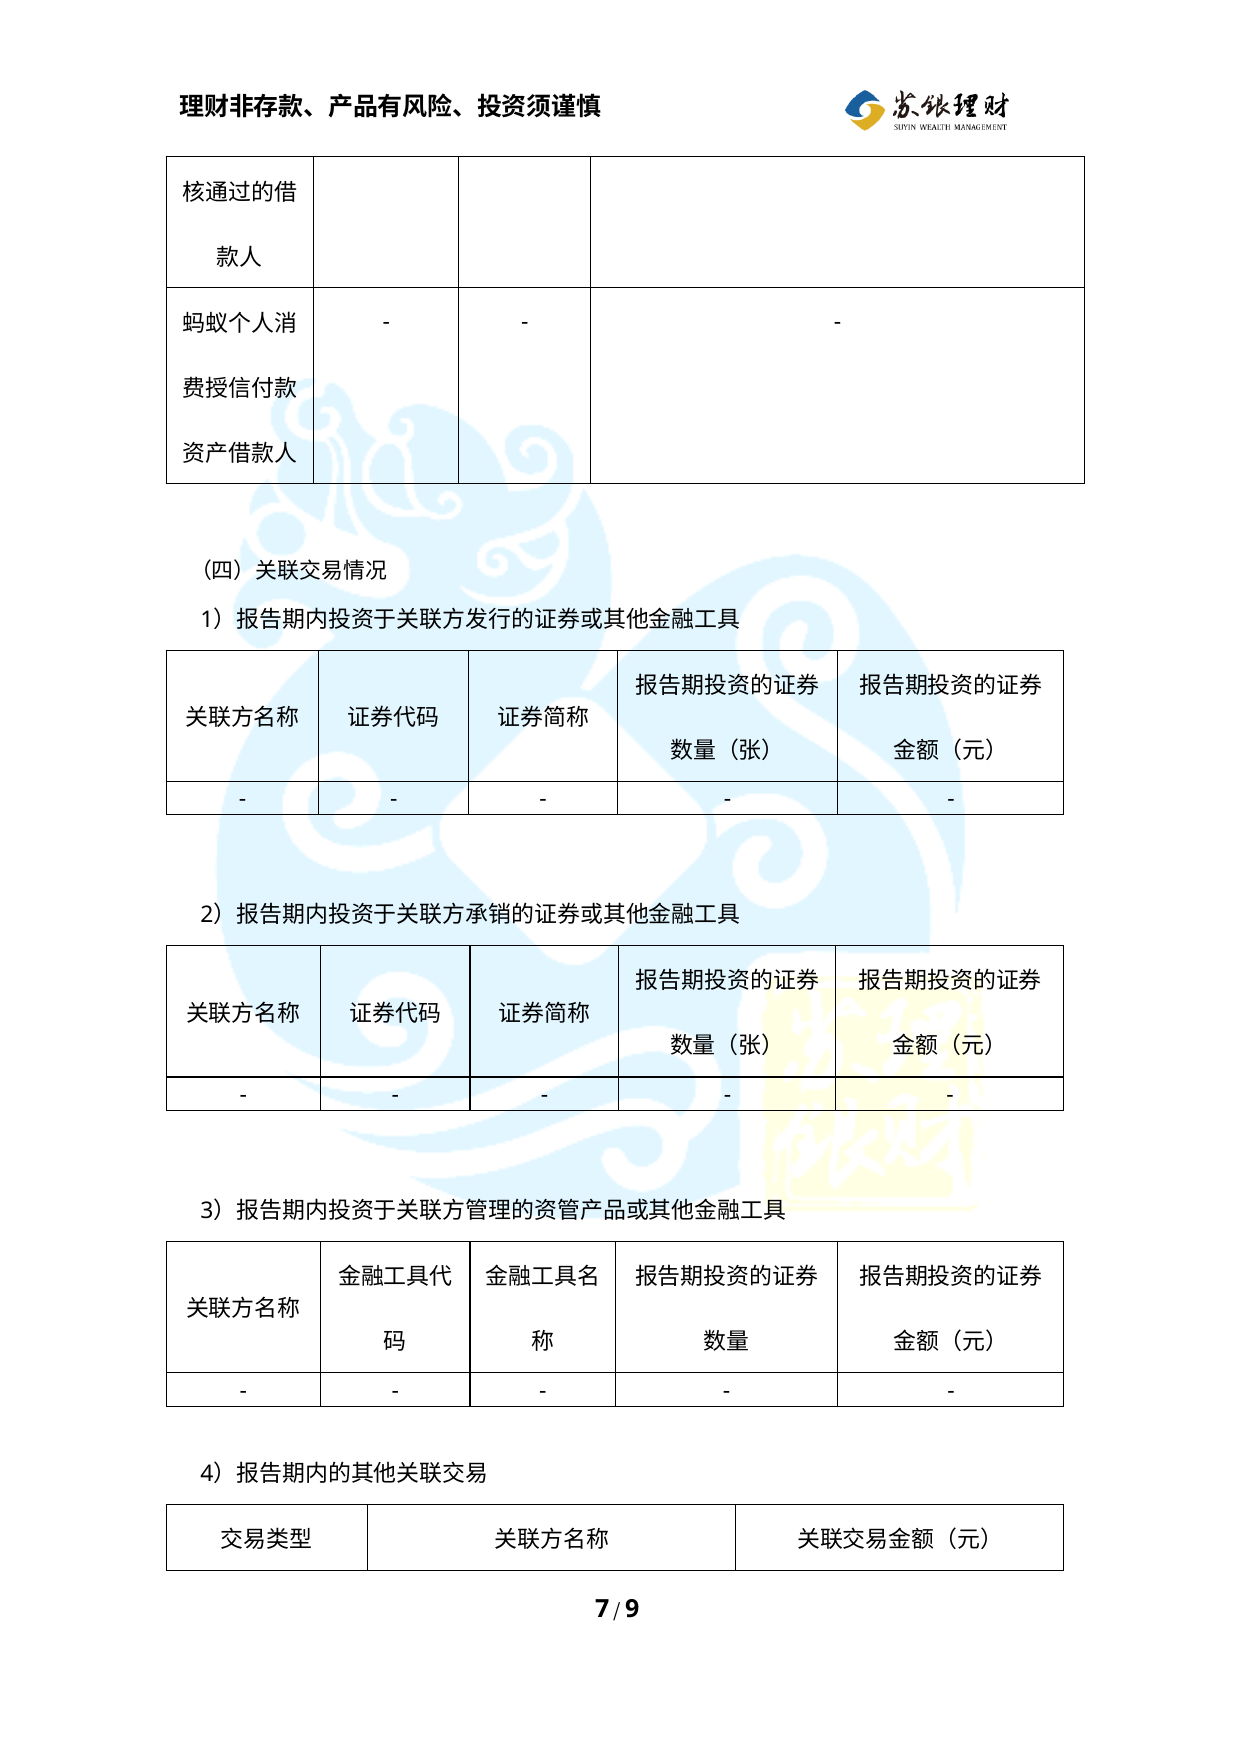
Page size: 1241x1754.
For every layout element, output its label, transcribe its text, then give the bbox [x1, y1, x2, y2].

table_header 证券代码 [319, 651, 468, 781]
table_cell - [618, 782, 837, 814]
table_header 金融工具代码 [321, 1242, 469, 1372]
table_header 报告期投资的证券数量（张） [619, 946, 835, 1076]
table_cell - [591, 288, 1084, 483]
text 1）报告期内投资于关联方发行的证券或其他金融工具 [177, 585, 1053, 650]
table_cell - [167, 1078, 320, 1110]
table_cell - [838, 1373, 1063, 1406]
table_header 证券代码 [321, 946, 469, 1076]
table_cell - [167, 1373, 320, 1406]
table_cell - [619, 1078, 835, 1110]
table_cell - [167, 782, 318, 814]
table_cell - [314, 288, 458, 483]
table_header 金融工具名称 [471, 1242, 615, 1372]
table_cell - [591, 157, 1084, 287]
table_cell - [471, 1373, 615, 1406]
table_header 报告期投资的证券数量（张） [618, 651, 837, 781]
text 2）报告期内投资于关联方承销的证券或其他金融工具 [177, 880, 1053, 945]
table_header 证券简称 [469, 651, 617, 781]
table_header 关联方名称 [167, 651, 318, 781]
table_header 关联方名称 [167, 946, 320, 1076]
table_header 报告期投资的证券金额（元） [836, 946, 1063, 1076]
table_cell - [321, 1373, 469, 1406]
table_header 交易类型 [167, 1505, 367, 1570]
table_cell - [314, 157, 458, 287]
list 报告期内的其他关联交易 [177, 1439, 1053, 1504]
table_cell - [616, 1373, 837, 1406]
table_cell 蚂蚁个人消费授信付款资产借款人 [167, 288, 313, 483]
table_cell 京东导流，信托自主审核通过的借款人 [167, 157, 313, 287]
table_cell - [321, 1078, 469, 1110]
table_cell - [459, 157, 590, 287]
table_header 关联交易金额（元） [736, 1505, 1063, 1570]
table_header 关联方名称 [167, 1242, 320, 1372]
table_cell - [836, 1078, 1063, 1110]
table_cell - [459, 288, 590, 483]
subtitle （四）关联交易情况 [190, 552, 1053, 585]
list 报告期内投资于关联方管理的资管产品或其他金融工具 [177, 1176, 1053, 1241]
table_cell - [838, 782, 1063, 814]
table_header 报告期投资的证券数量 [616, 1242, 837, 1372]
table_header 证券简称 [471, 946, 618, 1076]
table_header 关联方名称 [368, 1505, 735, 1570]
table_cell - [319, 782, 468, 814]
table_cell - [471, 1078, 618, 1110]
picture [820, 72, 1039, 143]
table_header 报告期投资的证券金额（元） [838, 651, 1063, 781]
table_header 报告期投资的证券金额（元） [838, 1242, 1063, 1372]
table_cell - [469, 782, 617, 814]
